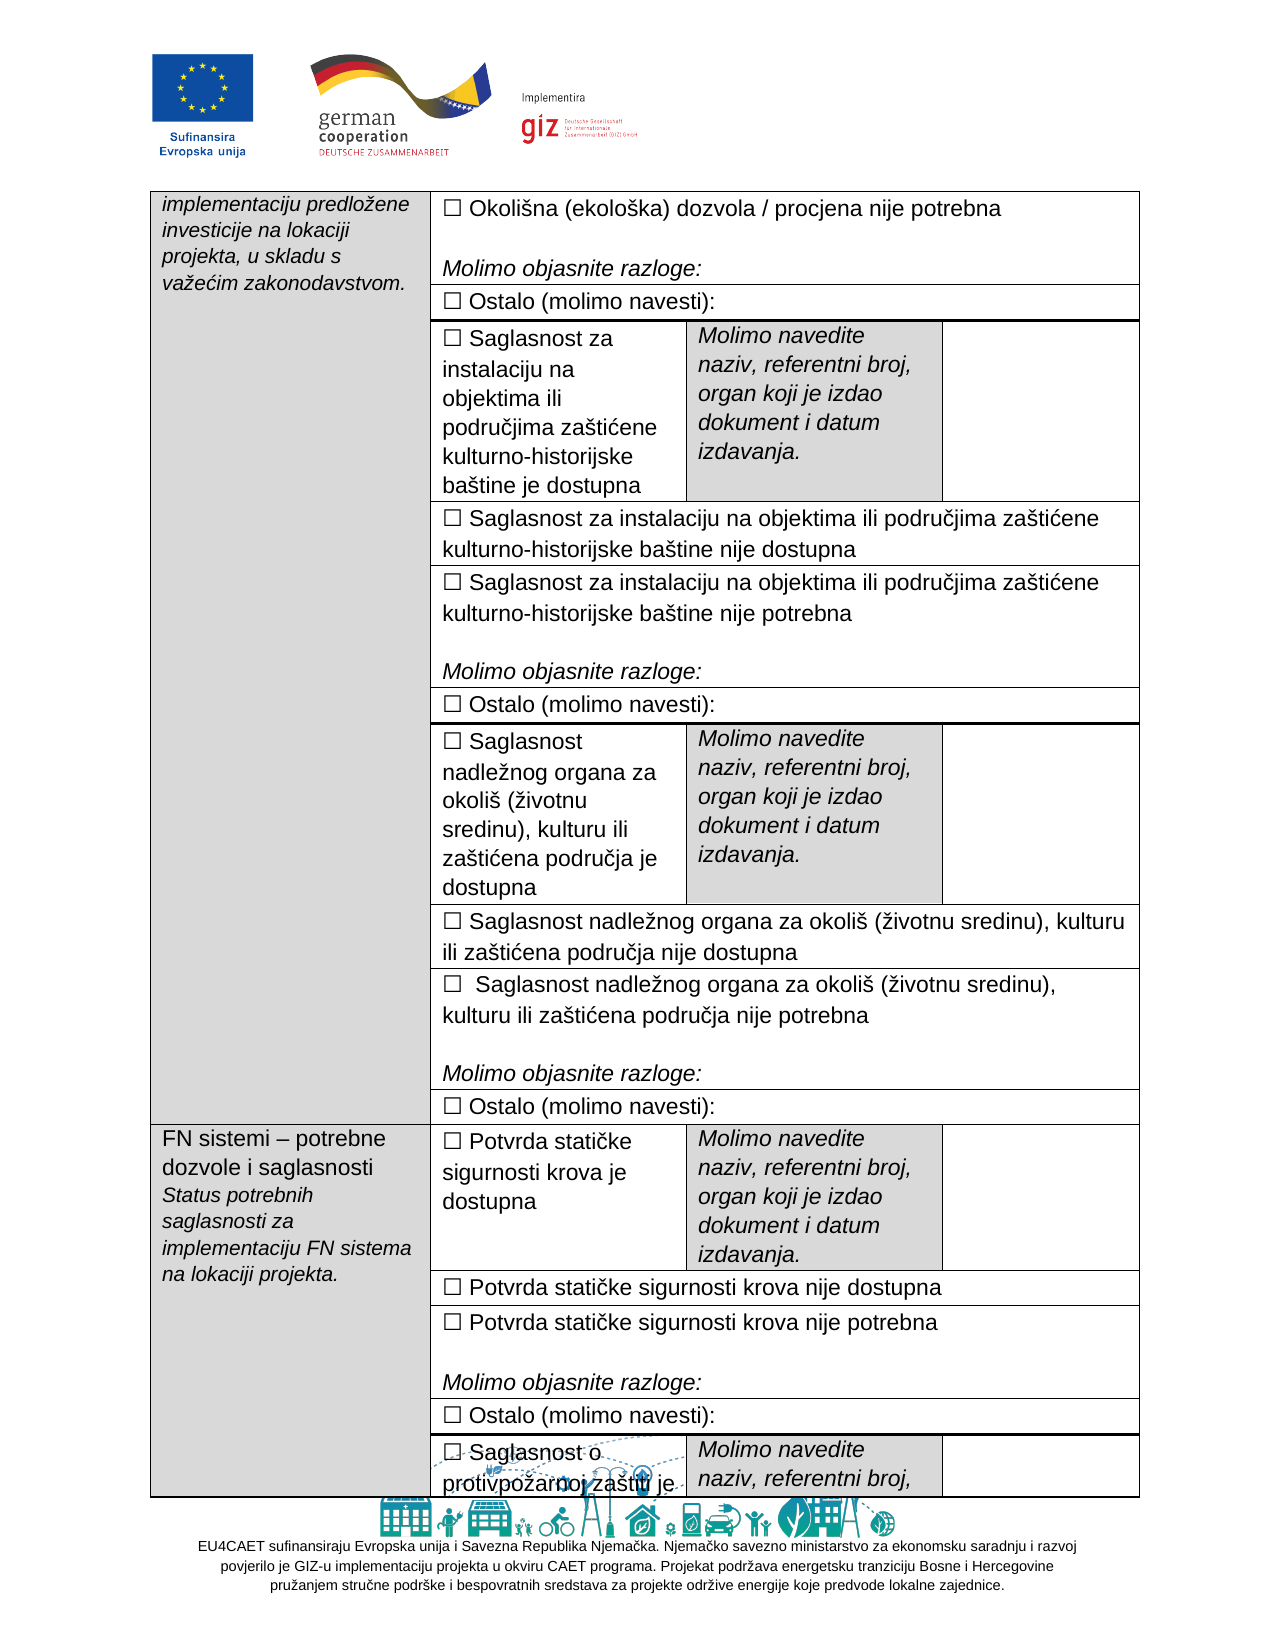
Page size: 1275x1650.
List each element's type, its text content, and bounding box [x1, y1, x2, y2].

table_cell Ostalo (molimo navesti): [431, 1090, 1139, 1124]
table_cell Molimo navedite naziv, referentni broj, organ koji je izdao dokument i datum izdavanja. [687, 1436, 942, 1496]
table_cell Saglasnost nadležnog organa za okoliš (životnu sredinu), kulturu ili zaštićena područja nije potrebna Molimo objasnite razloge: [431, 969, 1139, 1089]
table_cell Ostalo (molimo navesti): [431, 285, 1139, 319]
table_cell FN sistemi – potrebne dozvole i saglasnosti Status potrebnih saglasnosti za implementaciju FN sistema na lokaciji projekta. [151, 1125, 430, 1496]
table_cell Saglasnost za instalaciju na objektima ili područjima zaštićene kulturno-historijske baštine nije dostupna [431, 502, 1139, 565]
table_cell [943, 1436, 1139, 1496]
table_cell Potvrda statičke sigurnosti krova nije potrebna Molimo objasnite razloge: [431, 1306, 1139, 1398]
picture [380, 1498, 895, 1538]
table_cell Saglasnost nadležnog organa za okoliš (životnu sredinu), kulturu ili zaštićena područja je dostupna [431, 725, 686, 903]
table_cell [943, 725, 1139, 903]
table_cell Saglasnost za instalaciju na objektima ili područjima zaštićene kulturno-historijske baštine je dostupna [431, 322, 686, 501]
table_cell [943, 1125, 1139, 1270]
table_cell [943, 322, 1139, 501]
table_cell Potvrda statičke sigurnosti krova je dostupna [431, 1125, 686, 1270]
table_cell Molimo navedite naziv, referentni broj, organ koji je izdao dokument i datum izdavanja. [687, 322, 942, 501]
table_cell Molimo navedite naziv, referentni broj, organ koji je izdao dokument i datum izdavanja. [687, 725, 942, 903]
table_cell Potvrda statičke sigurnosti krova nije dostupna [431, 1271, 1139, 1305]
picture [150, 52, 637, 158]
table_cell Ostalo (molimo navesti): [431, 1399, 1139, 1433]
table_cell Saglasnost za instalaciju na objektima ili područjima zaštićene kulturno-historijske baštine nije potrebna Molimo objasnite razloge: [431, 566, 1139, 687]
table_cell Okolišna (ekološka) dozvola / procjena nije potrebna Molimo objasnite razloge: [431, 192, 1139, 284]
table_cell Saglasnost nadležnog organa za okoliš (životnu sredinu), kulturu ili zaštićena područja nije dostupna [431, 905, 1139, 967]
table_cell Ostalo (molimo navesti): [431, 688, 1139, 722]
table_cell Molimo navedite naziv, referentni broj, organ koji je izdao dokument i datum izdavanja. [687, 1125, 942, 1270]
table_cell Saglasnost o protivpožarnoj zaštiti je dostupna [431, 1436, 686, 1496]
